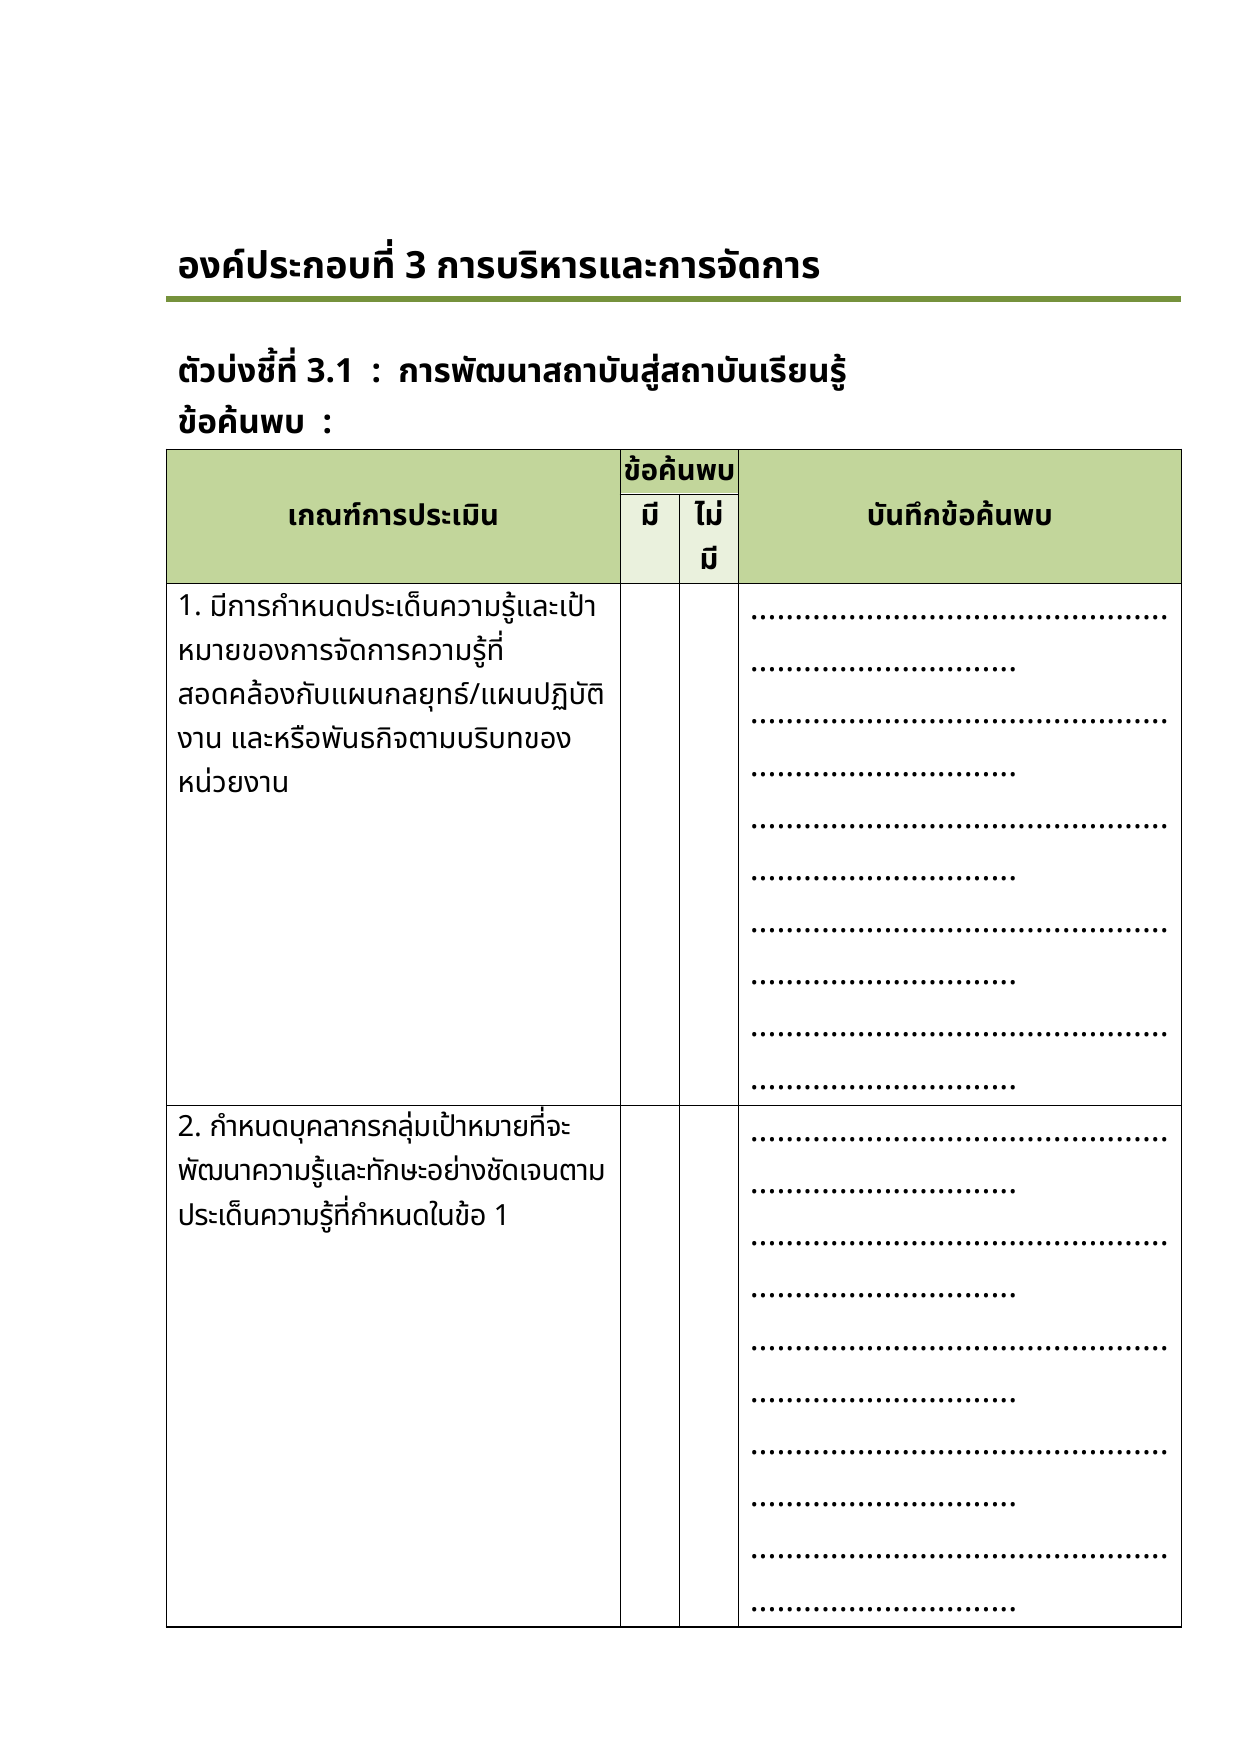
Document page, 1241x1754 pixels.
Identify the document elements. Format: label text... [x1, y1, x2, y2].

table_cell ไม่มี [680, 495, 738, 583]
table_cell 2. กำหนดบุคลากรกลุ่มเป้าหมายที่จะพัฒนาความรู้และทักษะอย่างชัดเจนตามประเด็นความรู้ที่กำหนดในข้อ 1 [167, 1106, 620, 1626]
table_header องค์ประกอบที่ 3 การบริหารและการจัดการ [166, 239, 1181, 296]
table_cell [621, 584, 679, 1104]
table_header เกณฑ์การประเมิน [167, 450, 620, 583]
table_cell [680, 584, 738, 1104]
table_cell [739, 1106, 1181, 1626]
table_cell มี [621, 495, 679, 583]
table_cell 1. มีการกำหนดประเด็นความรู้และเป้าหมายของการจัดการความรู้ที่สอดคล้องกับแผนกลยุทธ์/แผนปฏิบัติงาน และหรือพันธกิจตามบริบทของหน่วยงาน [167, 584, 620, 1104]
text ตัวบ่งชี้ที่ 3.1 : การพัฒนาสถาบันสู่สถาบันเรียนรู้ [177, 347, 1122, 398]
text ข้อค้นพบ : [177, 398, 1122, 448]
table_cell [621, 1106, 679, 1626]
table_cell [680, 1106, 738, 1626]
table_header ข้อค้นพบ [621, 450, 738, 493]
table_header บันทึกข้อค้นพบ [739, 450, 1181, 583]
